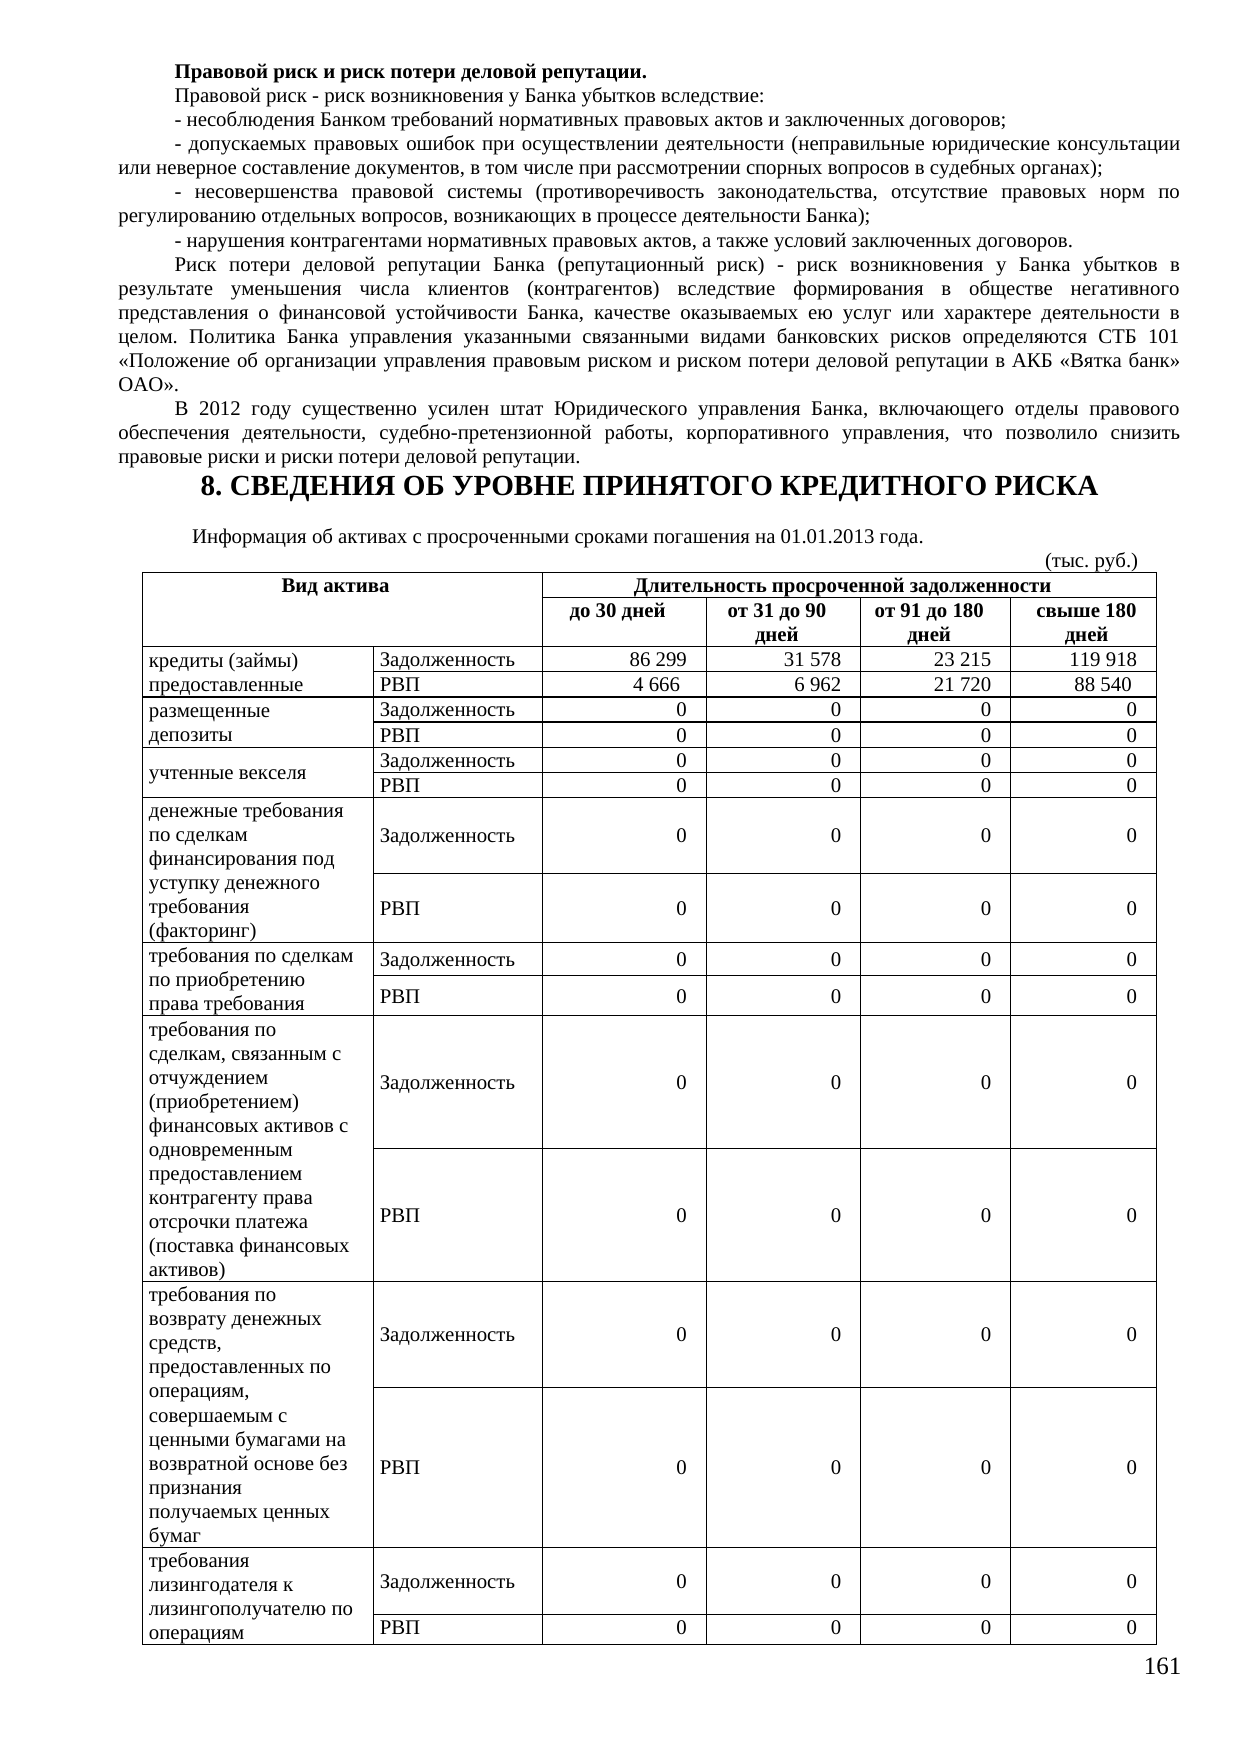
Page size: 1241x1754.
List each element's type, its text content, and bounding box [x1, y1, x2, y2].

table_cell 0 [707, 698, 860, 721]
table_cell 0 [861, 698, 1010, 721]
table_cell 0 [707, 1149, 860, 1281]
table_cell 0 [707, 943, 860, 975]
table_cell 0 [543, 1388, 706, 1547]
table_cell 0 [543, 1548, 706, 1614]
table_cell 0 [861, 976, 1010, 1015]
table_cell 0 [707, 976, 860, 1015]
table_cell учтенные векселя [143, 748, 373, 797]
table_cell 0 [707, 1282, 860, 1387]
table_cell Задолженность [374, 698, 542, 721]
table_cell 0 [861, 1149, 1010, 1281]
text - допускаемых правовых ошибок при осуществлении деятельности (неправильные юридические консультации или неверное составление документов, в том числе при рассмотрении спорных вопросов в судебных органах); [118, 131, 1181, 179]
table_cell 0 [543, 1016, 706, 1148]
table_cell РВП [374, 723, 542, 747]
table_cell 0 [707, 798, 860, 873]
text Правовой риск - риск возникновения у Банка убытков вследствие: [118, 83, 1181, 107]
table_cell 0 [707, 1388, 860, 1547]
table_cell 0 [543, 976, 706, 1015]
table_cell требования по возврату денежных средств, предоставленных по операциям, совершаемым с ценными бумагами на возвратной основе без признания получаемых ценных бумаг [143, 1282, 373, 1547]
table_cell 0 [1011, 1388, 1156, 1547]
table_cell Задолженность [374, 748, 542, 772]
table_cell РВП [374, 773, 542, 797]
table_cell РВП [374, 874, 542, 942]
table_cell 4 666 [543, 672, 706, 696]
table_cell 0 [861, 1016, 1010, 1148]
table_cell 0 [707, 773, 860, 797]
table_cell 0 [861, 748, 1010, 772]
table_cell 0 [707, 723, 860, 747]
table_cell требования лизингодателя к лизингополучателю по операциям финансовой аренды (лизинга) [143, 1548, 373, 1644]
table_cell 0 [1011, 748, 1156, 772]
table_cell 0 [543, 1282, 706, 1387]
table_cell 21 720 [861, 672, 1010, 696]
table_cell 0 [861, 1615, 1010, 1644]
text (тыс. руб.) [941, 548, 1167, 572]
table_cell от 91 до 180 дней [861, 598, 1010, 646]
text - нарушения контрагентами нормативных правовых актов, а также условий заключенных договоров. [118, 227, 1181, 252]
text Правовой риск и риск потери деловой репутации. [118, 59, 1181, 83]
table_cell 0 [1011, 874, 1156, 942]
table_cell 23 215 [861, 647, 1010, 671]
table_cell 0 [707, 874, 860, 942]
table_cell 88 540 [1011, 672, 1156, 696]
table_cell 0 [707, 1615, 860, 1644]
subtitle 8. СВЕДЕНИЯ ОБ УРОВНЕ ПРИНЯТОГО КРЕДИТНОГО РИСКА [118, 468, 1181, 502]
table_cell РВП [374, 672, 542, 696]
text - несоблюдения Банком требований нормативных правовых актов и заключенных договоров; [118, 107, 1181, 131]
table_cell 0 [1011, 723, 1156, 747]
table_cell 0 [861, 773, 1010, 797]
table_cell Задолженность [374, 647, 542, 671]
table_cell 0 [861, 1388, 1010, 1547]
table_cell Задолженность [374, 798, 542, 873]
text Информация об активах с просроченными сроками погашения на 01.01.2013 года. [129, 524, 1167, 548]
table_cell 0 [861, 1282, 1010, 1387]
table_cell 86 299 [543, 647, 706, 671]
table_cell 0 [543, 1149, 706, 1281]
table_cell 0 [707, 1016, 860, 1148]
table_cell 0 [543, 874, 706, 942]
table_cell 0 [1011, 773, 1156, 797]
table_cell 0 [543, 723, 706, 747]
table_cell 0 [543, 943, 706, 975]
table_header Вид актива [143, 573, 542, 646]
table_cell 0 [1011, 798, 1156, 873]
table_cell РВП [374, 1149, 542, 1281]
table_cell свыше 180 дней [1011, 598, 1156, 646]
table_cell 0 [707, 1548, 860, 1614]
table_cell 31 578 [707, 647, 860, 671]
table_cell денежные требования по сделкам финансирования под уступку денежного требования (факторинг) [143, 798, 373, 942]
table_cell от 31 до 90 дней [707, 598, 860, 646]
text В 2012 году существенно усилен штат Юридического управления Банка, включающего отделы правового обеспечения деятельности, судебно-претензионной работы, корпоративного управления, что позволило снизить правовые риски и риски потери деловой репутации. [118, 396, 1181, 468]
table_cell до 30 дней [543, 598, 706, 646]
table_cell 6 962 [707, 672, 860, 696]
table_cell 0 [1011, 1016, 1156, 1148]
table_cell 0 [1011, 1548, 1156, 1614]
table_cell 0 [861, 723, 1010, 747]
table_cell РВП [374, 1615, 542, 1644]
table_cell 0 [861, 874, 1010, 942]
table_cell 0 [543, 698, 706, 721]
table_cell 0 [1011, 698, 1156, 721]
table_cell Задолженность [374, 1016, 542, 1148]
table_cell кредиты (займы) предоставленные [143, 647, 373, 696]
table_cell 0 [1011, 943, 1156, 975]
text - несовершенства правовой системы (противоречивость законодательства, отсутствие правовых норм по регулированию отдельных вопросов, возникающих в процессе деятельности Банка); [118, 179, 1181, 227]
table_cell 119 918 [1011, 647, 1156, 671]
table_cell РВП [374, 1388, 542, 1547]
table_cell требования по сделкам по приобретению права требования [143, 943, 373, 1015]
table_cell Задолженность [374, 1548, 542, 1614]
table_cell 0 [1011, 1149, 1156, 1281]
table_cell Задолженность [374, 943, 542, 975]
table_cell 0 [543, 748, 706, 772]
table_cell размещенные депозиты [143, 698, 373, 747]
table_cell 0 [707, 748, 860, 772]
table_cell 0 [1011, 1282, 1156, 1387]
text Риск потери деловой репутации Банка (репутационный риск) - риск возникновения у Банка убытков в результате уменьшения числа клиентов (контрагентов) вследствие формирования в обществе негативного представления о финансовой устойчивости Банка, качестве оказываемых ею услуг или характере деятельности в целом. Политика Банка управления указанными связанными видами банковских рисков определяются СТБ 101 «Положение об организации управления правовым риском и риском потери деловой репутации в АКБ «Вятка банк» ОАО». [118, 252, 1181, 396]
table_header Длительность просроченной задолженности [543, 573, 1156, 597]
table_cell 0 [543, 798, 706, 873]
table_cell 0 [861, 798, 1010, 873]
table_cell Задолженность [374, 1282, 542, 1387]
table_cell РВП [374, 976, 542, 1015]
table_cell 0 [543, 773, 706, 797]
table_cell 0 [543, 1615, 706, 1644]
table_cell 0 [861, 943, 1010, 975]
table_cell 0 [1011, 1615, 1156, 1644]
table_cell 0 [1011, 976, 1156, 1015]
table_cell требования по сделкам, связанным с отчуждением (приобретением) финансовых активов с одновременным предоставлением контрагенту права отсрочки платежа (поставка финансовых активов) [143, 1016, 373, 1281]
table_cell 0 [861, 1548, 1010, 1614]
